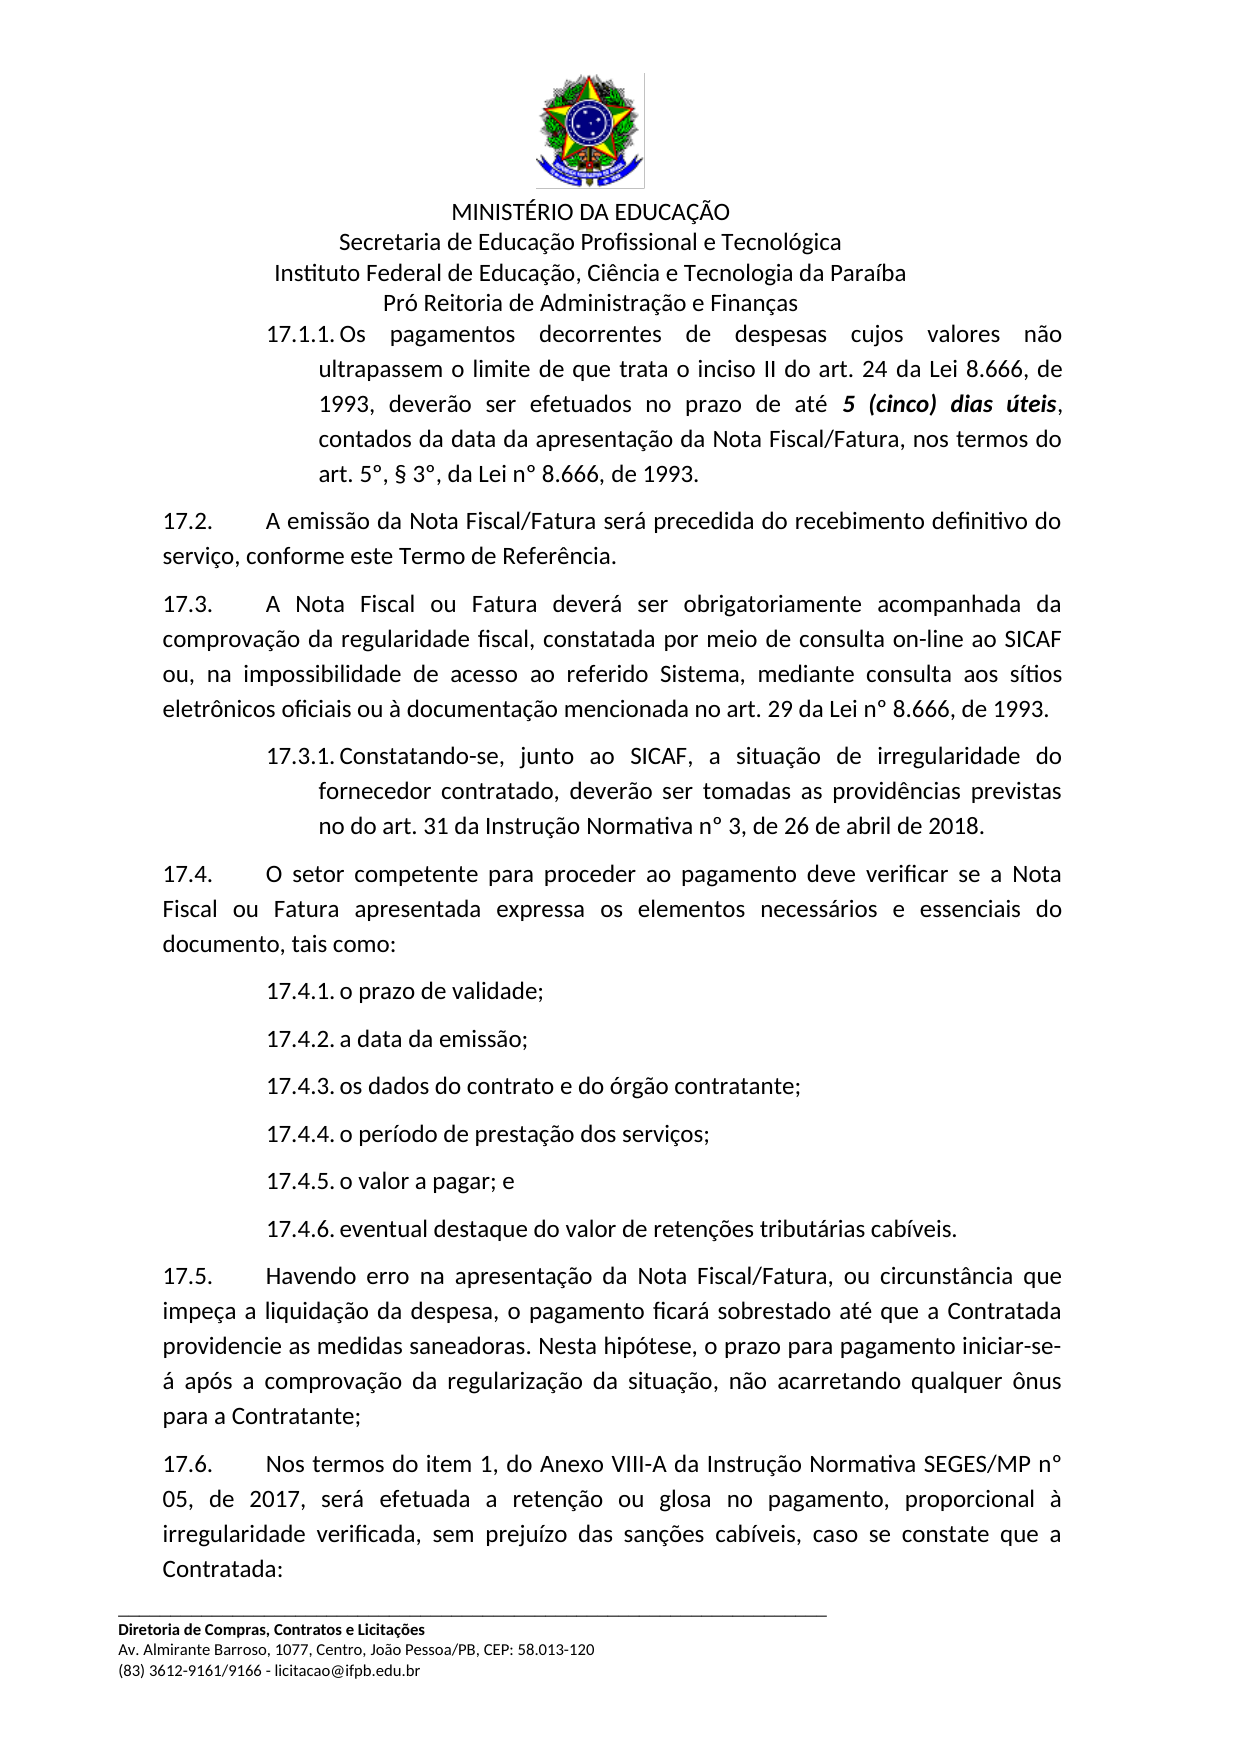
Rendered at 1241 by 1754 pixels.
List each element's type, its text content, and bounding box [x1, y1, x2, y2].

list Constatando-se, junto ao SICAF, a situação de irregularidade do fornecedor contratado, deverão ser tomadas as providências previstas no do art. 31 da Instrução Normativa nº 3, de 26 de abril de 2018. [266, 740, 1063, 841]
list O setor competente para proceder ao pagamento deve verificar se a Nota Fiscal ou Fatura apresentada expressa os elementos necessários e essenciais do documento, tais como: [162, 858, 1063, 958]
list eventual destaque do valor de retenções tributárias cabíveis. [266, 1213, 1063, 1243]
list A Nota Fiscal ou Fatura deverá ser obrigatoriamente acompanhada da comprovação da regularidade fiscal, constatada por meio de consulta on-line ao SICAF ou, na impossibilidade de acesso ao referido Sistema, mediante consulta aos sítios eletrônicos oficiais ou à documentação mencionada no art. 29 da Lei nº 8.666, de 1993. [162, 588, 1063, 723]
list os dados do contrato e do órgão contratante; [266, 1070, 1063, 1101]
list o período de prestação dos serviços; [266, 1118, 1063, 1148]
list A emissão da Nota Fiscal/Fatura será precedida do recebimento definitivo do serviço, conforme este Termo de Referência. [162, 505, 1063, 571]
list a data da emissão; [266, 1023, 1063, 1053]
list Os pagamentos decorrentes de despesas cujos valores não ultrapassem o limite de que trata o inciso II do art. 24 da Lei 8.666, de 1993, deverão ser efetuados no prazo de até 5 (cinco) dias úteis, contados da data da apresentação da Nota Fiscal/Fatura, nos termos do art. 5º, § 3º, da Lei nº 8.666, de 1993. [266, 318, 1063, 488]
list o prazo de validade; [266, 975, 1063, 1006]
list Nos termos do item 1, do Anexo VIII-A da Instrução Normativa SEGES/MP nº 05, de 2017, será efetuada a retenção ou glosa no pagamento, proporcional à irregularidade verificada, sem prejuízo das sanções cabíveis, caso se constate que a Contratada: [162, 1448, 1063, 1583]
list Havendo erro na apresentação da Nota Fiscal/Fatura, ou circunstância que impeça a liquidação da despesa, o pagamento ficará sobrestado até que a Contratada providencie as medidas saneadoras. Nesta hipótese, o prazo para pagamento iniciar-se-á após a comprovação da regularização da situação, não acarretando qualquer ônus para a Contratante; [162, 1260, 1063, 1431]
list o valor a pagar; e [266, 1165, 1063, 1196]
picture [536, 73, 646, 190]
